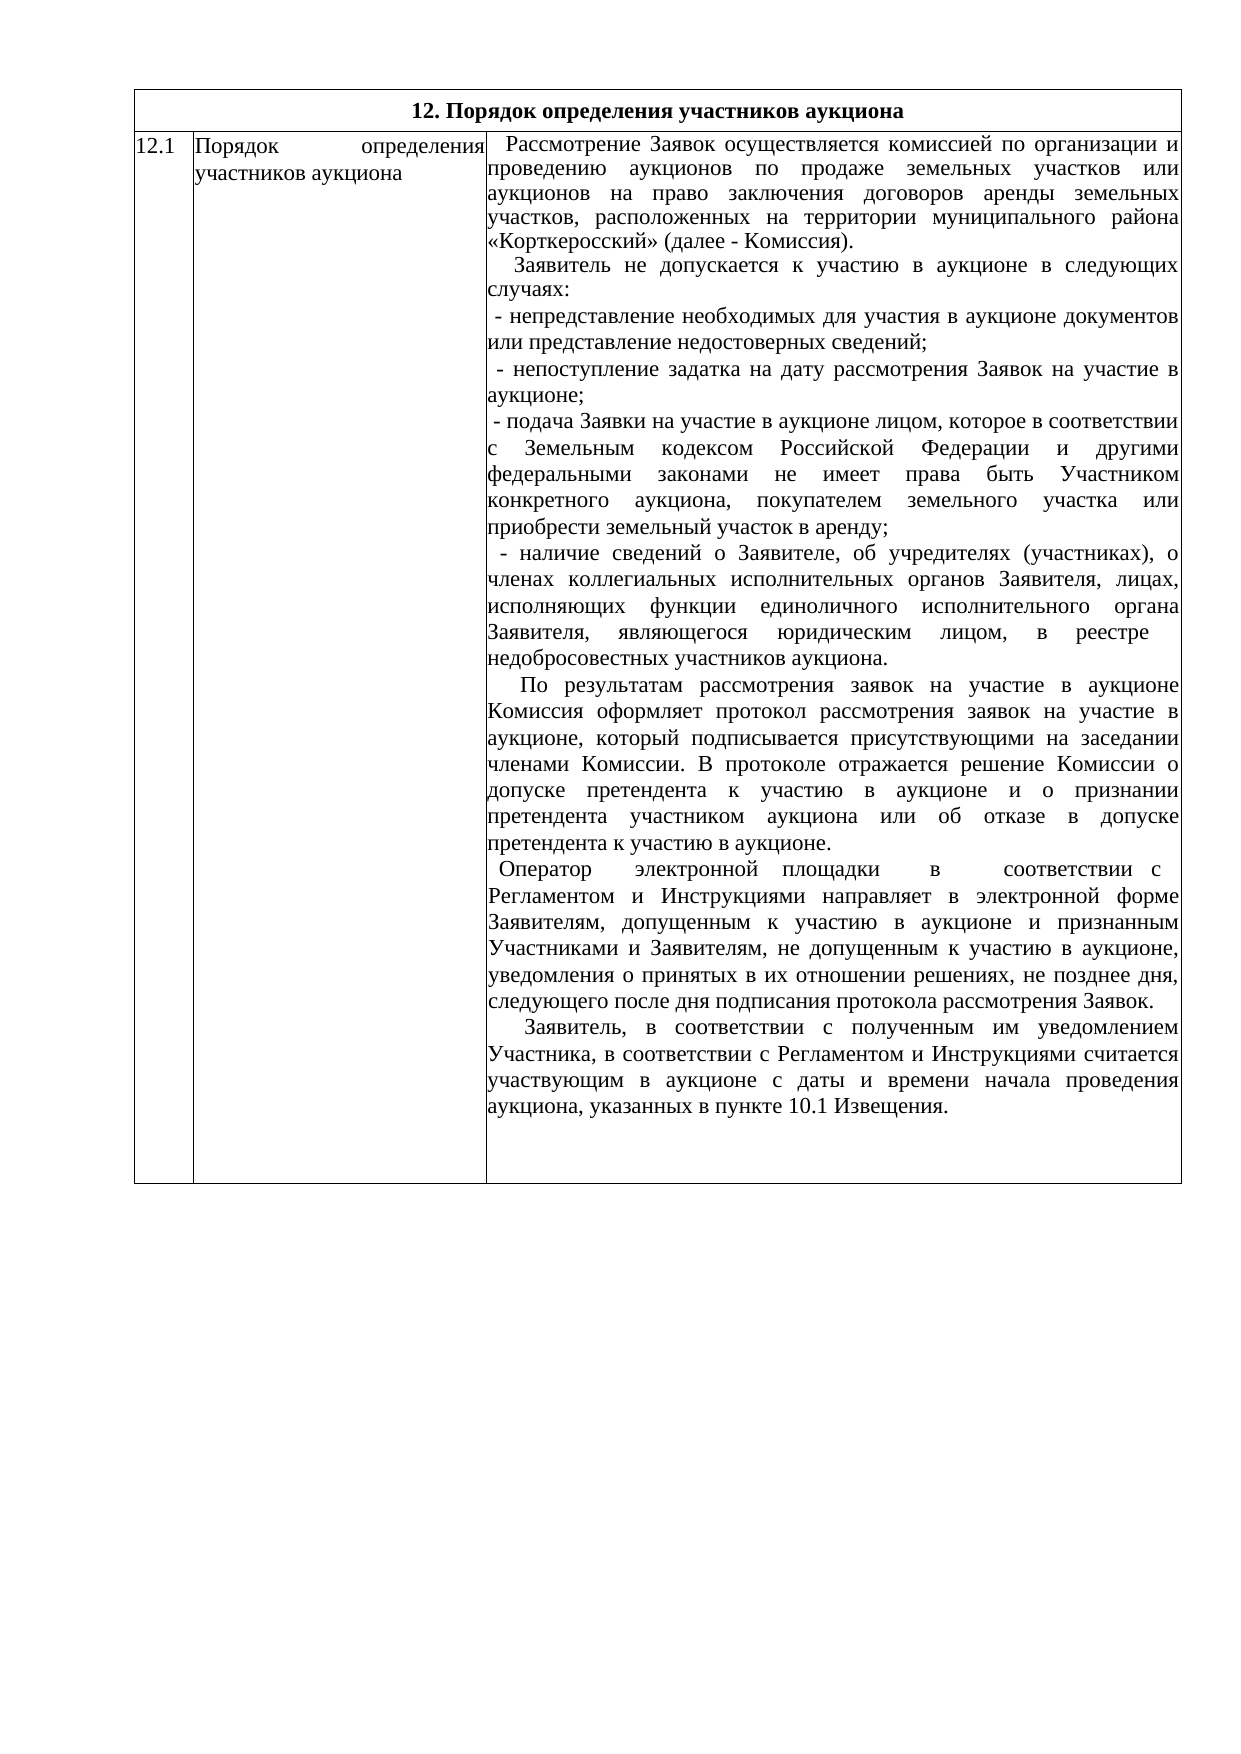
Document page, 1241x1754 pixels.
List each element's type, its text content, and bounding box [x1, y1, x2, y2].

table_cell Рассмотрение Заявок осуществляется комиссией по организации и проведению аукционов по продаже земельных участков или аукционов на право заключения договоров аренды земельных участков, расположенных на территории муниципального района «Корткеросский» (далее - Комиссия). Заявитель не допускается к участию в аукционе в следующих случаях: - непредставление необходимых для участия в аукционе документов или представление недостоверных сведений; - непоступление задатка на дату рассмотрения Заявок на участие в аукционе; - подача Заявки на участие в аукционе лицом, которое в соответствии с Земельным кодексом Российской Федерации и другими федеральными законами не имеет права быть Участником конкретного аукциона, покупателем земельного участка или приобрести земельный участок в аренду; - наличие сведений о Заявителе, об учредителях (участниках), о членах коллегиальных исполнительных органов Заявителя, лицах, исполняющих функции единоличного исполнительного органа Заявителя, являющегося юридическим лицом, в реестре недобросовестных участников аукциона. По результатам рассмотрения заявок на участие в аукционе Комиссия оформляет протокол рассмотрения заявок на участие в аукционе, который подписывается присутствующими на заседании членами Комиссии. В протоколе отражается решение Комиссии о допуске претендента к участию в аукционе и о признании претендента участником аукциона или об отказе в допуске претендента к участию в аукционе. Оператор электронной площадки в соответствии с Регламентом и Инструкциями направляет в электронной форме Заявителям, допущенным к участию в аукционе и признанным Участниками и Заявителям, не допущенным к участию в аукционе, уведомления о принятых в их отношении решениях, не позднее дня, следующего после дня подписания протокола рассмотрения Заявок. Заявитель, в соответствии с полученным им уведомлением Участника, в соответствии с Регламентом и Инструкциями считается участвующим в аукционе с даты и времени начала проведения аукциона, указанных в пункте 10.1 Извещения. [487, 132, 1181, 1182]
table_header 12. Порядок определения участников аукциона [135, 90, 1181, 131]
table_cell 12.1 [135, 132, 193, 1182]
table_cell Порядок определения участников аукциона [194, 132, 486, 1182]
